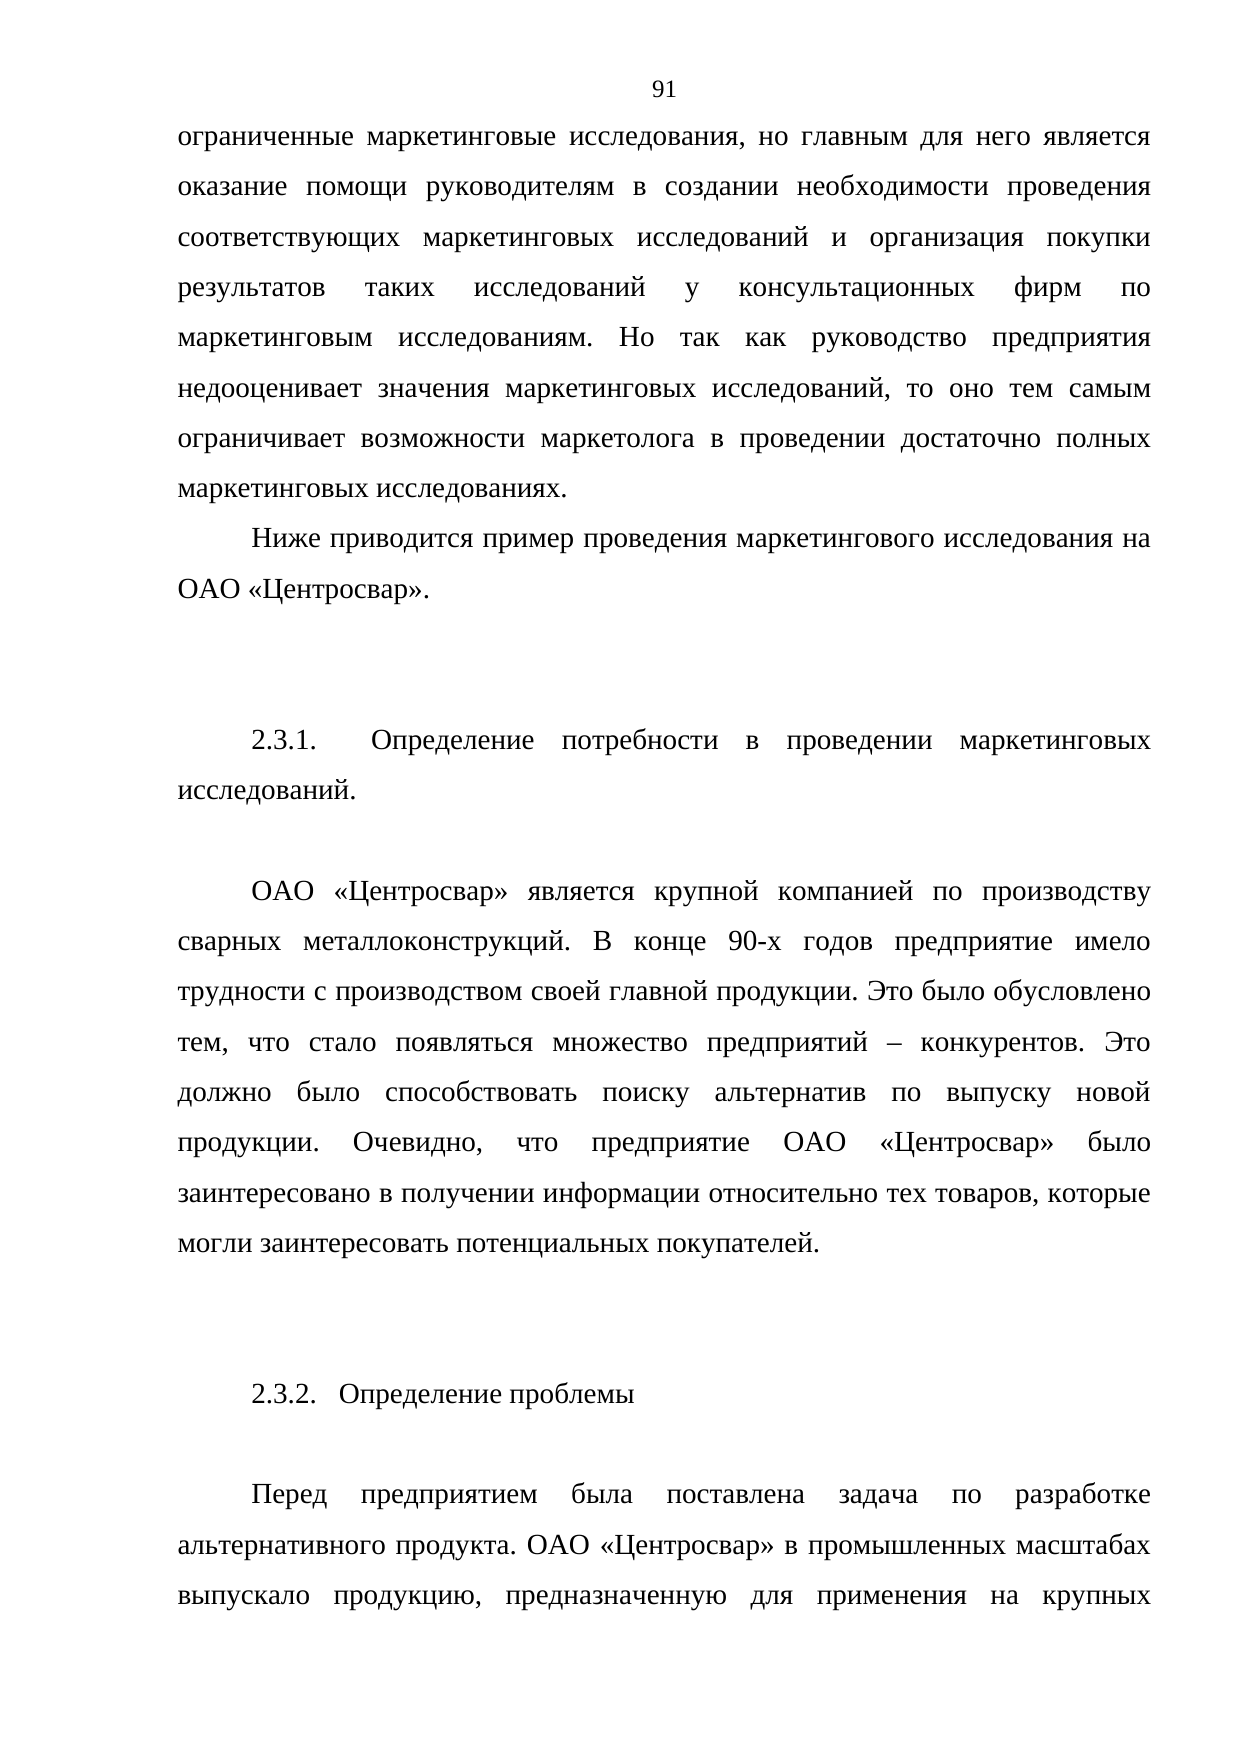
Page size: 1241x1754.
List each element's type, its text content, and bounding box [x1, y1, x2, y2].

text 2.3.2. Определение проблемы [177, 1376, 1152, 1409]
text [177, 118, 1152, 504]
text Ниже приводится пример проведения маркетингового исследования на ОАО «Центросвар». [177, 521, 1152, 604]
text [177, 1477, 1152, 1611]
text ОАО «Центросвар» является крупной компанией по производству сварных металлоконструкций. В конце 90-х годов предприятие имело трудности с производством своей главной продукции. Это было обусловлено тем, что стало появляться множество предприятий – конкурентов. Это должно было способствовать поиску альтернатив по выпуску новой продукции. Очевидно, что предприятие ОАО «Центросвар» было заинтересовано в получении информации относительно тех товаров, которые могли заинтересовать потенциальных покупателей. [177, 873, 1152, 1258]
text 2.3.1. Определение потребности в проведении маркетинговых исследований. [177, 722, 1152, 806]
